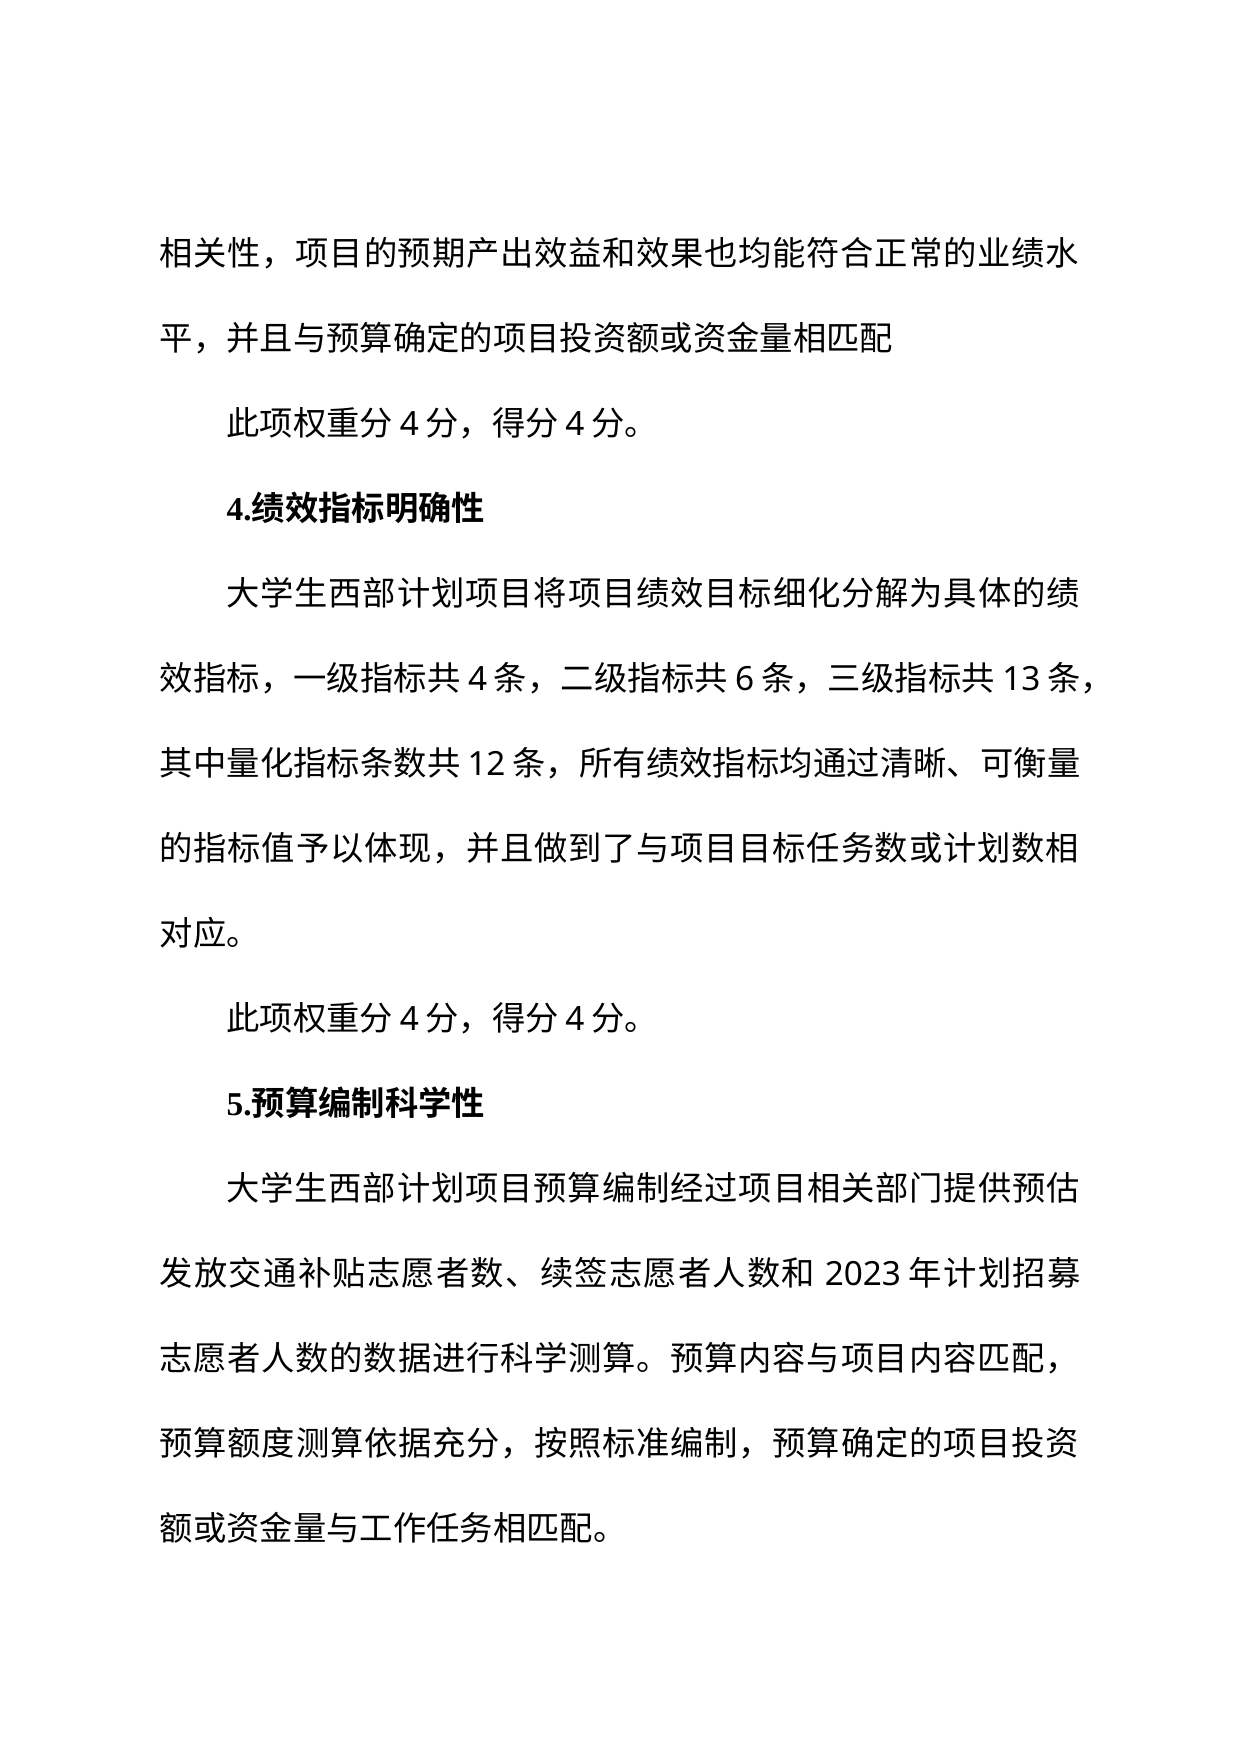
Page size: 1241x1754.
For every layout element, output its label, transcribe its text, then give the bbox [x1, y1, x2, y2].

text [159, 209, 1081, 379]
text 此项权重分4分，得分4分。 [159, 974, 1081, 1059]
text 此项权重分4分，得分4分。 [159, 379, 1081, 464]
text 4.绩效指标明确性 [159, 464, 1081, 549]
text 大学生西部计划项目将项目绩效目标细化分解为具体的绩效指标，一级指标共4条，二级指标共6条，三级指标共13条，其中量化指标条数共12条，所有绩效指标均通过清晰、可衡量的指标值予以体现，并且做到了与项目目标任务数或计划数相对应。 [159, 549, 1081, 974]
text 大学生西部计划项目预算编制经过项目相关部门提供预估发放交通补贴志愿者数、续签志愿者人数和2023年计划招募志愿者人数的数据进行科学测算。预算内容与项目内容匹配，预算额度测算依据充分，按照标准编制，预算确定的项目投资额或资金量与工作任务相匹配。 [159, 1144, 1081, 1569]
text 5.预算编制科学性 [159, 1059, 1081, 1144]
